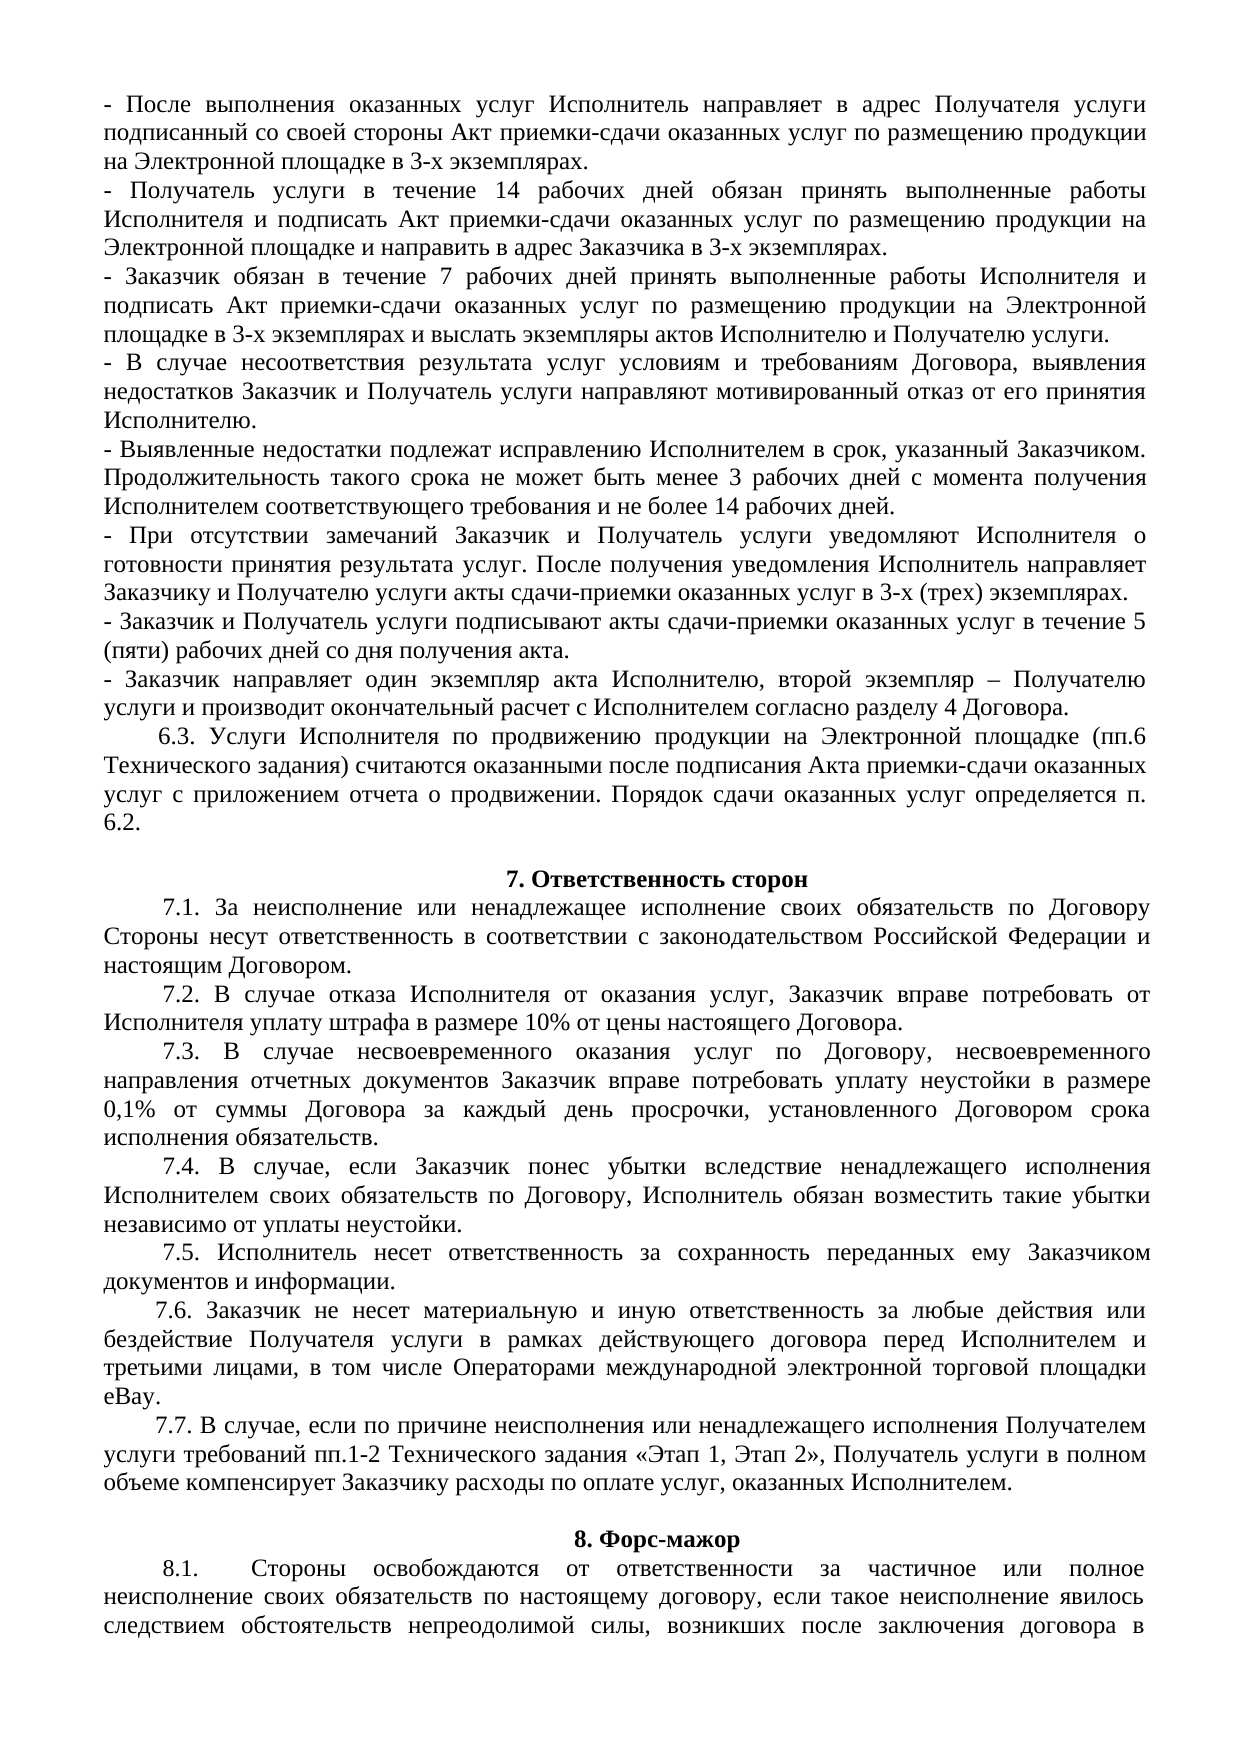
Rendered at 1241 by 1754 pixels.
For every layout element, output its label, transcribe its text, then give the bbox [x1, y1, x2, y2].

text - После выполнения оказанных услуг Исполнитель направляет в адрес Получателя услуги подписанный со своей стороны Акт приемки-сдачи оказанных услуг по размещению продукции на Электронной площадке в 3-х экземплярах. [103, 89, 1147, 175]
text - Выявленные недостатки подлежат исправлению Исполнителем в срок, указанный Заказчиком. Продолжительность такого срока не может быть менее 3 рабочих дней с момента получения Исполнителем соответствующего требования и не более 14 рабочих дней. [103, 434, 1147, 520]
text 7.1. За неисполнение или ненадлежащее исполнение своих обязательств по Договору Стороны несут ответственность в соответствии с законодательством Российской Федерации и настоящим Договором. [103, 892, 1152, 979]
text 7.2. В случае отказа Исполнителя от оказания услуг, Заказчик вправе потребовать от Исполнителя уплату штрафа в размере 10% от цены настоящего Договора. [103, 979, 1152, 1036]
text 7.5. Исполнитель несет ответственность за сохранность переданных ему Заказчиком документов и информации. [103, 1237, 1152, 1295]
text - Получатель услуги в течение 14 рабочих дней обязан принять выполненные работы Исполнителя и подписать Акт приемки-сдачи оказанных услуг по размещению продукции на Электронной площадке и направить в адрес Заказчика в 3-х экземплярах. [103, 175, 1147, 261]
text 8. Форс-мажор [103, 1524, 1152, 1553]
text - Заказчик и Получатель услуги подписывают акты сдачи-приемки оказанных услуг в течение 5 (пяти) рабочих дней со дня получения акта. [103, 606, 1147, 664]
text 7. Ответственность сторон [103, 864, 1152, 892]
text - Заказчик направляет один экземпляр акта Исполнителю, второй экземпляр – Получателю услуги и производит окончательный расчет с Исполнителем согласно разделу 4 Договора. [103, 664, 1147, 721]
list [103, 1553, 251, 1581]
text - При отсутствии замечаний Заказчик и Получатель услуги уведомляют Исполнителя о готовности принятия результата услуг. После получения уведомления Исполнитель направляет Заказчику и Получателю услуги акты сдачи-приемки оказанных услуг в 3-х (трех) экземплярах. [103, 520, 1147, 606]
text - В случае несоответствия результата услуг условиям и требованиям Договора, выявления недостатков Заказчик и Получатель услуги направляют мотивированный отказ от его принятия Исполнителю. [103, 347, 1147, 434]
text 7.3. В случае несвоевременного оказания услуг по Договору, несвоевременного направления отчетных документов Заказчик вправе потребовать уплату неустойки в размере 0,1% от суммы Договора за каждый день просрочки, установленного Договором срока исполнения обязательств. [103, 1036, 1152, 1151]
text 7.7. В случае, если по причине неисполнения или ненадлежащего исполнения Получателем услуги требований пп.1-2 Технического задания «Этап 1, Этап 2», Получатель услуги в полном объеме компенсирует Заказчику расходы по оплате услуг, оказанных Исполнителем. [103, 1410, 1147, 1496]
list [103, 1581, 1145, 1639]
text 7.6. Заказчик не несет материальную и иную ответственность за любые действия или бездействие Получателя услуги в рамках действующего договора перед Исполнителем и третьими лицами, в том числе Операторами международной электронной торговой площадки eBay. [103, 1295, 1147, 1410]
text - Заказчик обязан в течение 7 рабочих дней принять выполненные работы Исполнителя и подписать Акт приемки-сдачи оказанных услуг по размещению продукции на Электронной площадке в 3-х экземплярах и выслать экземпляры актов Исполнителю и Получателю услуги. [103, 261, 1147, 347]
text 7.4. В случае, если Заказчик понес убытки вследствие ненадлежащего исполнения Исполнителем своих обязательств по Договору, Исполнитель обязан возместить такие убытки независимо от уплаты неустойки. [103, 1151, 1152, 1237]
text 6.3. Услуги Исполнителя по продвижению продукции на Электронной площадке (пп.6 Технического задания) считаются оказанными после подписания Акта приемки-сдачи оказанных услуг с приложением отчета о продвижении. Порядок сдачи оказанных услуг определяется п. 6.2. [103, 721, 1147, 836]
